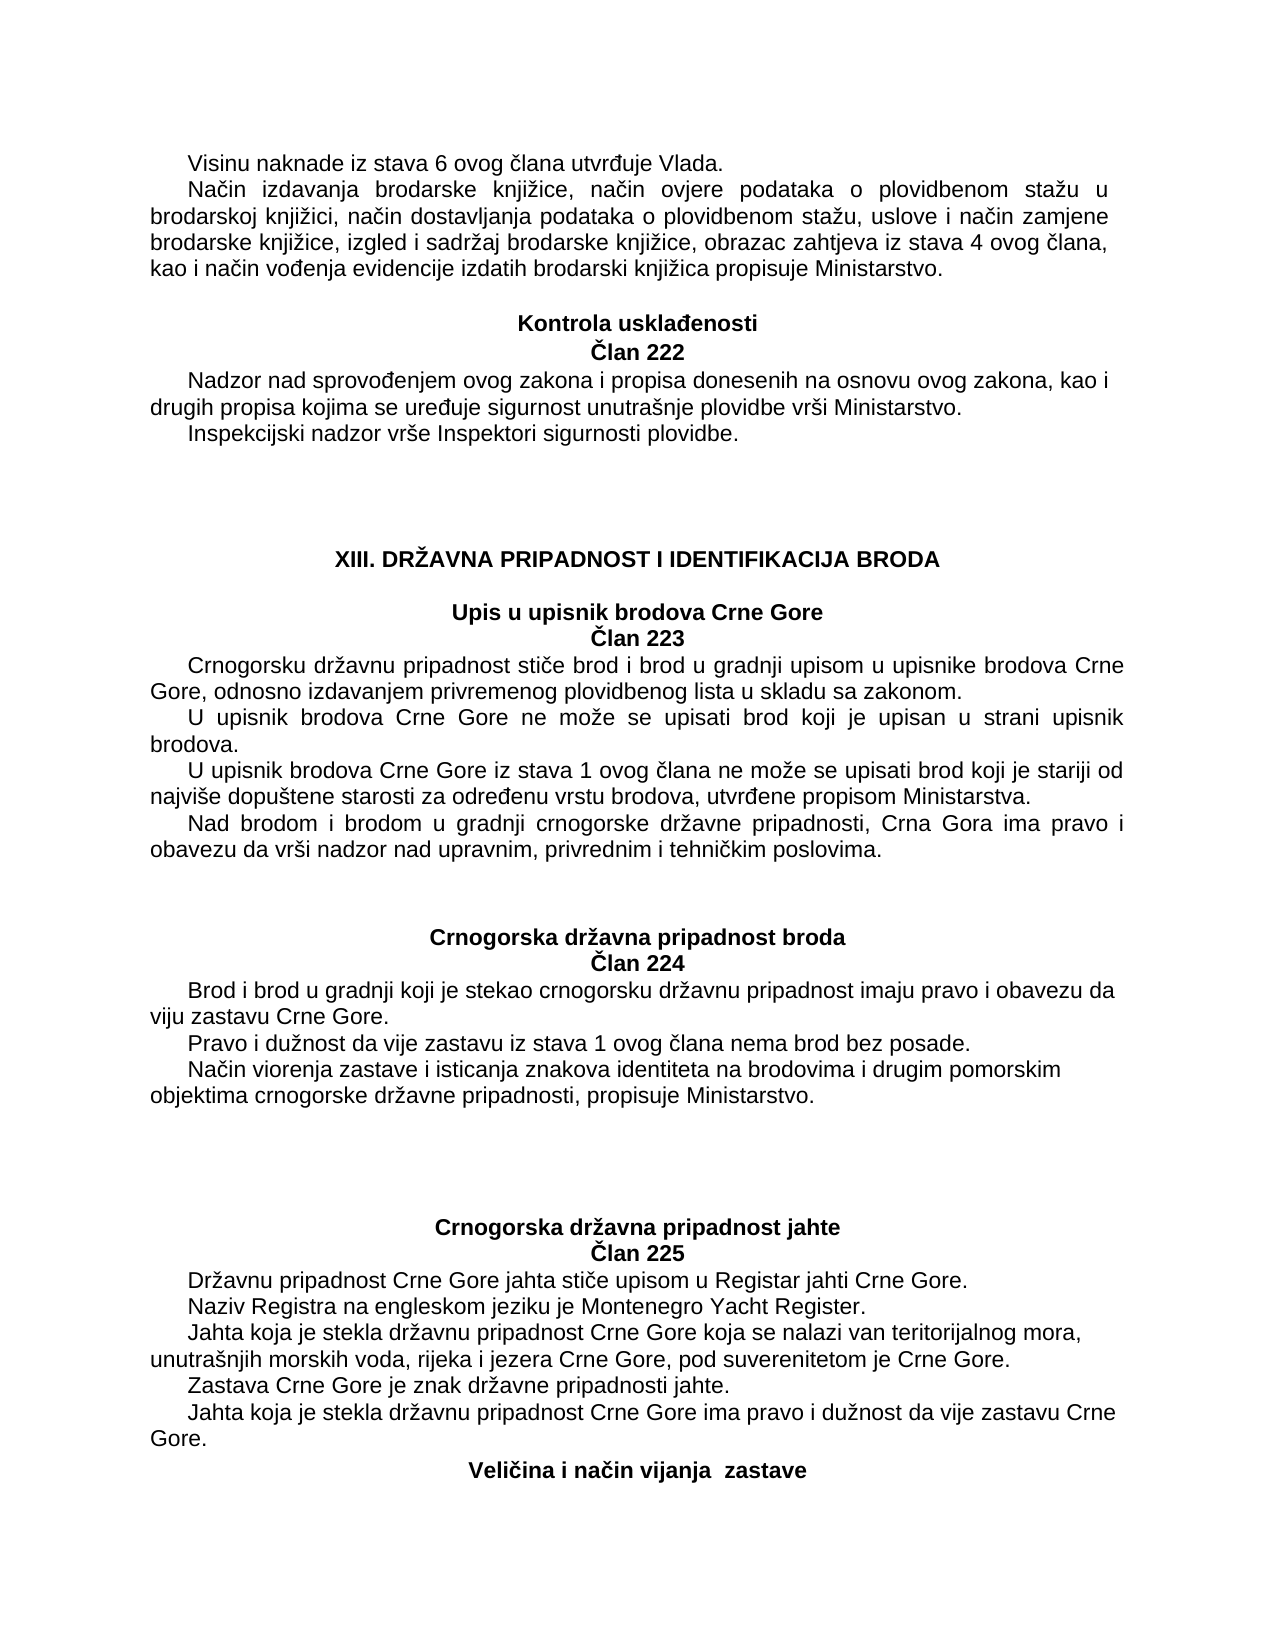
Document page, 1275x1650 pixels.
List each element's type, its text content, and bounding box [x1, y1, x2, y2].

text Kontrola usklađenosti [150, 310, 1125, 337]
text Član 225 [150, 1240, 1125, 1267]
text U upisnik brodova Crne Gore iz stava 1 ovog člana ne može se upisati brod koji je stariji od najviše dopuštene starosti za određenu vrstu brodova, utvrđene propisom Ministarstva. [150, 757, 1125, 810]
text Pravo i dužnost da vije zastavu iz stava 1 ovog člana nema brod bez posade. [150, 1029, 1125, 1056]
text Naziv Registra na engleskom jeziku je Montenegro Yacht Register. [150, 1293, 1125, 1319]
text Veličina i način vijanja zastave [150, 1457, 1125, 1484]
text Način viorenja zastave i isticanja znakova identiteta na brodovima i drugim pomorskim objektima crnogorske državne pripadnosti, propisuje Ministarstvo. [150, 1056, 1125, 1108]
text Zastava Crne Gore je znak državne pripadnosti jahte. [150, 1372, 1125, 1398]
text XIII. DRŽAVNA PRIPADNOST I IDENTIFIKACIJA BRODA [150, 546, 1125, 572]
text Član 224 [150, 950, 1125, 977]
text U upisnik brodova Crne Gore ne može se upisati brod koji je upisan u strani upisnik brodova. [150, 704, 1125, 757]
text Crnogorska državna pripadnost broda [150, 924, 1125, 950]
text Crnogorsku državnu pripadnost stiče brod i brod u gradnji upisom u upisnike brodova Crne Gore, odnosno izdavanjem privremenog plovidbenog lista u skladu sa zakonom. [150, 652, 1125, 704]
text Nad brodom i brodom u gradnji crnogorske državne pripadnosti, Crna Gora ima pravo i obavezu da vrši nadzor nad upravnim, privrednim i tehničkim poslovima. [150, 810, 1125, 862]
text Upis u upisnik brodova Crne Gore [150, 599, 1125, 625]
text Visinu naknade iz stava 6 ovog člana utvrđuje Vlada. [150, 150, 1109, 176]
text Jahta koja je stekla državnu pripadnost Crne Gore koja se nalazi van teritorijalnog mora, unutrašnjih morskih voda, rijeka i jezera Crne Gore, pod suverenitetom je Crne Gore. [150, 1319, 1125, 1372]
text Član 223 [150, 625, 1125, 652]
text Brod i brod u gradnji koji je stekao crnogorsku državnu pripadnost imaju pravo i obavezu da viju zastavu Crne Gore. [150, 977, 1125, 1029]
text Jahta koja je stekla državnu pripadnost Crne Gore ima pravo i dužnost da vije zastavu Crne Gore. [150, 1398, 1125, 1451]
text Državnu pripadnost Crne Gore jahta stiče upisom u Registar jahti Crne Gore. [150, 1267, 1125, 1293]
text Crnogorska državna pripadnost jahte [150, 1214, 1125, 1240]
text Način izdavanja brodarske knjižice, način ovjere podataka o plovidbenom stažu u brodarskoj knjižici, način dostavljanja podataka o plovidbenom stažu, uslove i način zamjene brodarske knjižice, izgled i sadržaj brodarske knjižice, obrazac zahtjeva iz stava 4 ovog člana, kao i način vođenja evidencije izdatih brodarski knjižica propisuje Ministarstvo. [150, 176, 1109, 282]
text Inspekcijski nadzor vrše Inspektori sigurnosti plovidbe. [150, 420, 1125, 446]
text Nadzor nad sprovođenjem ovog zakona i propisa donesenih na osnovu ovog zakona, kao i drugih propisa kojima se uređuje sigurnost unutrašnje plovidbe vrši Ministarstvo. [150, 367, 1109, 420]
text Član 222 [150, 339, 1125, 365]
